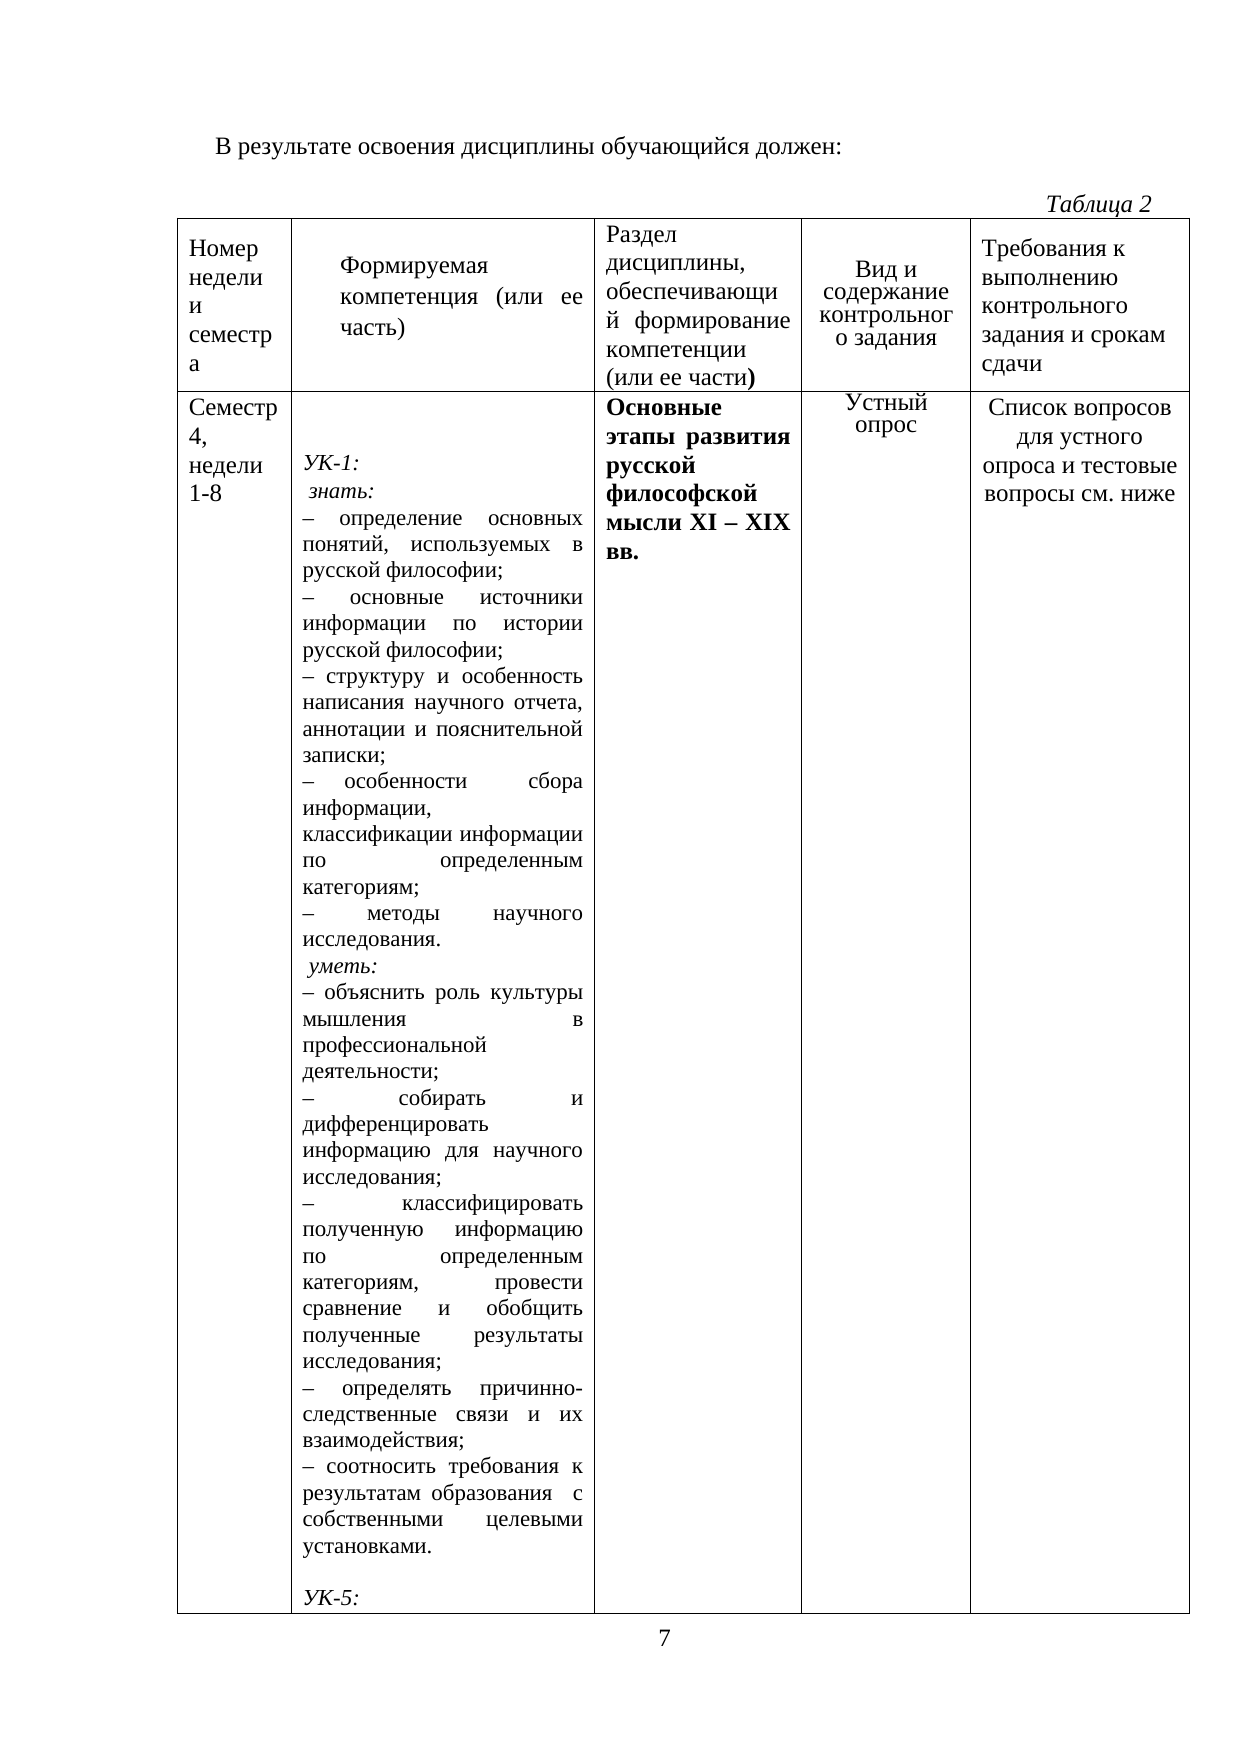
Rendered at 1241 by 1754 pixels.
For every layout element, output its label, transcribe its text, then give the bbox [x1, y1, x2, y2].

table_cell Устный опрос [802, 392, 970, 1613]
table_header Требования к выполнению контрольного задания и срокам сдачи [971, 219, 1189, 391]
subtitle Таблица 2 [290, 189, 1152, 218]
text В результате освоения дисциплины обучающийся должен: [215, 131, 1152, 160]
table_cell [971, 392, 1189, 1613]
table_header Формируемая компетенция (или ее часть) [292, 219, 594, 391]
table_header Номер недели и семестра [178, 219, 291, 391]
table_header Раздел дисциплины, обеспечивающий формирование компетенции (или ее части) [595, 219, 801, 391]
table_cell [178, 392, 291, 1613]
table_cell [595, 392, 801, 1613]
table_header Вид и содержание контрольного задания [802, 219, 970, 391]
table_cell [292, 392, 594, 1613]
